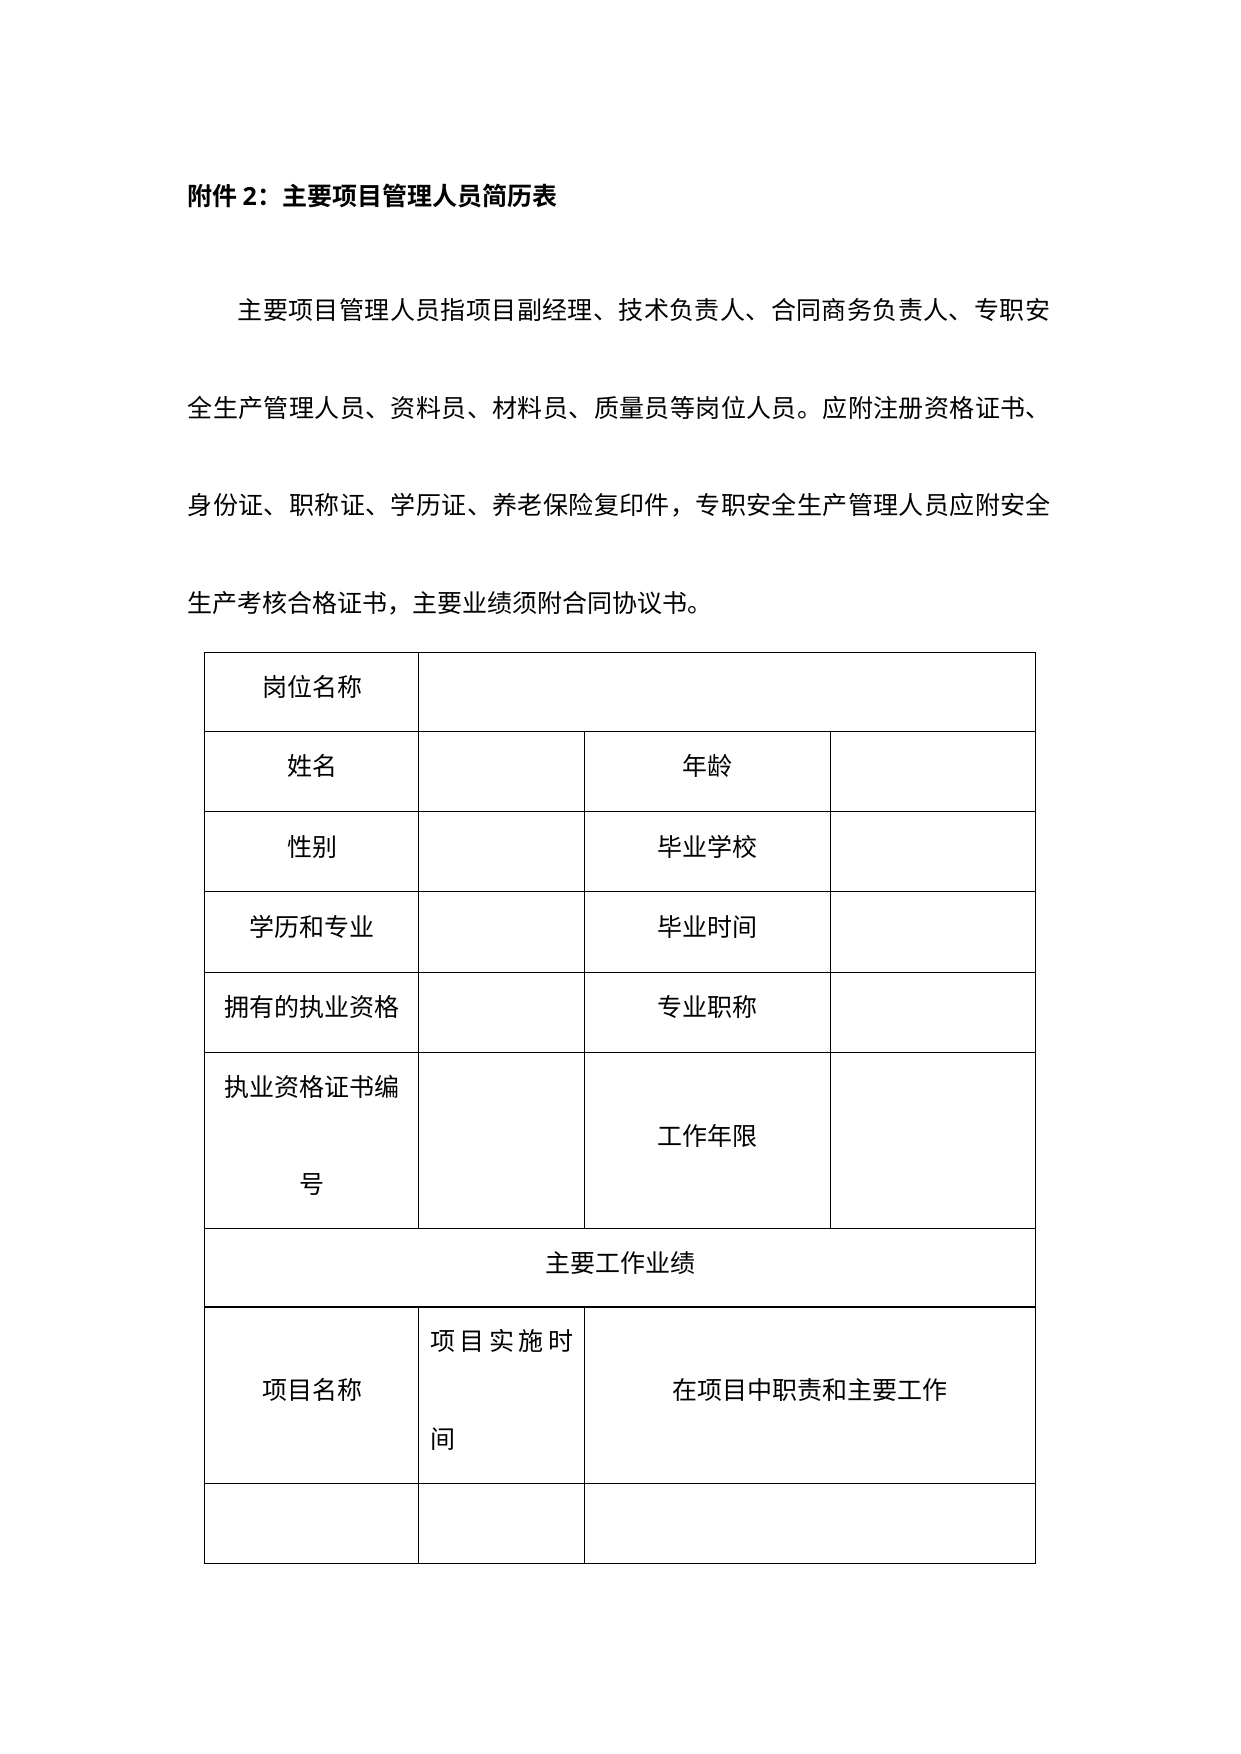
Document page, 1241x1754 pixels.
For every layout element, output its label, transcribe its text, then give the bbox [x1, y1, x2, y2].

table_cell 执业资格证书编号 [205, 1053, 418, 1228]
table_cell 学历和专业 [205, 892, 418, 972]
table_cell 毕业时间 [585, 892, 830, 972]
table_cell [419, 732, 584, 811]
table_cell [205, 1484, 418, 1563]
table_cell 拥有的执业资格 [205, 973, 418, 1052]
table_cell 毕业学校 [585, 812, 830, 891]
table_cell [419, 812, 584, 891]
table_header 岗位名称 [205, 653, 418, 731]
table_cell [419, 892, 584, 972]
table_cell [831, 1053, 1035, 1228]
table_cell 专业职称 [585, 973, 830, 1052]
table_cell [419, 1053, 584, 1228]
table_header [419, 653, 1035, 731]
table_cell 项目名称 [205, 1308, 418, 1482]
table_cell 在项目中职责和主要工作 [585, 1308, 1035, 1482]
table_cell 主要工作业绩 [205, 1229, 1035, 1306]
text 主要项目管理人员指项目副经理、技术负责人、合同商务负责人、专职安全生产管理人员、资料员、材料员、质量员等岗位人员。应附注册资格证书、身份证、职称证、学历证、养老保险复印件，专职安全生产管理人员应附安全生产考核合格证书，主要业绩须附合同协议书。 [187, 276, 1053, 634]
table_cell [585, 1484, 1035, 1563]
table_cell 年龄 [585, 732, 830, 811]
table_cell [419, 1484, 584, 1563]
table_cell [831, 973, 1035, 1052]
table_cell [831, 732, 1035, 811]
table_cell [419, 973, 584, 1052]
table_cell 工作年限 [585, 1053, 830, 1228]
table_cell 姓名 [205, 732, 418, 811]
table_cell [831, 892, 1035, 972]
table_cell 性别 [205, 812, 418, 891]
table_cell 项目实施时间 [419, 1308, 584, 1482]
table_cell [831, 812, 1035, 891]
text 附件2：主要项目管理人员简历表 [187, 162, 1053, 227]
